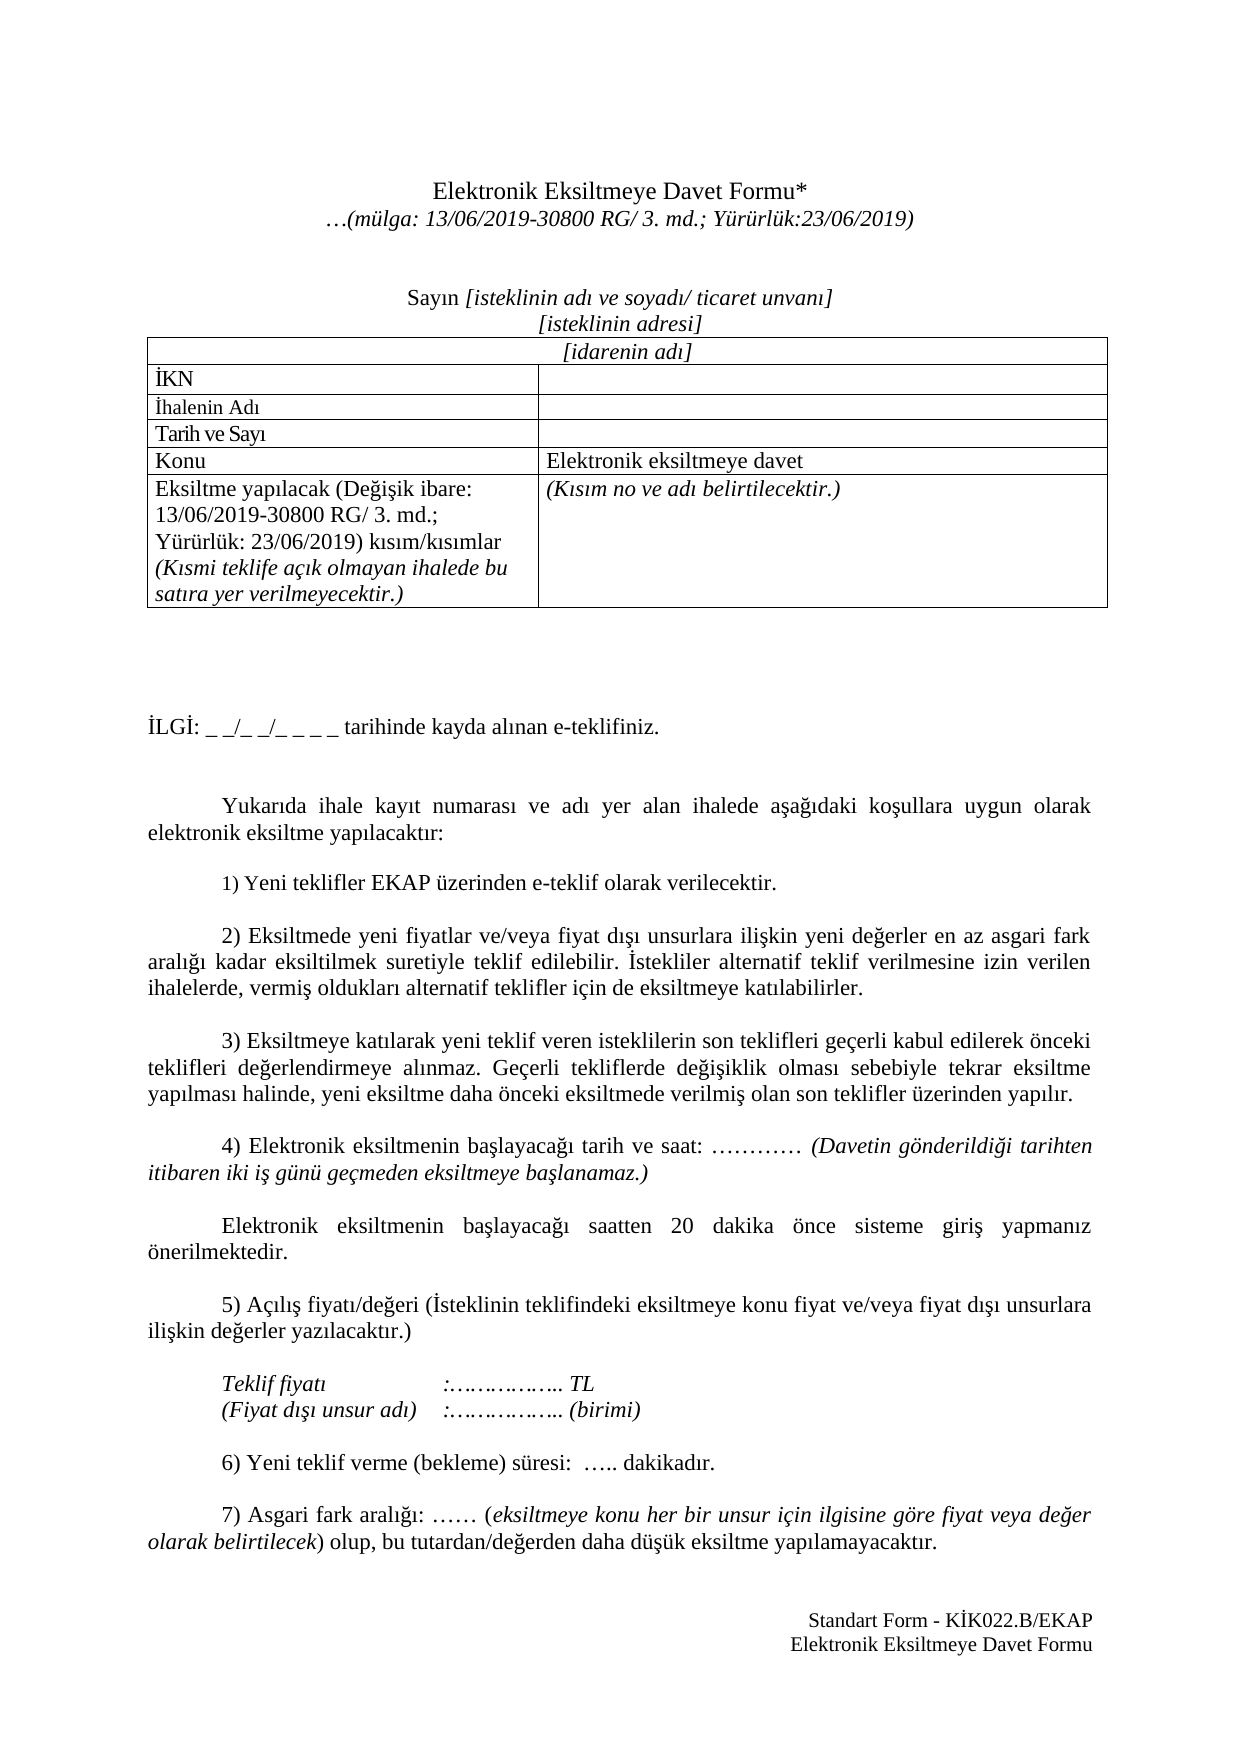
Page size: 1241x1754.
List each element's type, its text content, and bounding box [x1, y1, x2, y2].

text 7) Asgari fark aralığı: …… (eksiltmeye konu her bir unsur için ilgisine göre fiyat veya değer olarak belirtilecek) olup, bu tutardan/değerden daha düşük eksiltme yapılamayacaktır. [148, 1502, 1093, 1554]
table_cell Eksiltme yapılacak (Değişik ibare: 13/06/2019-30800 RG/ 3. md.; Yürürlük: 23/06/2019) kısım/kısımlar (Kısmi teklife açık olmayan ihalede bu satıra yer verilmeyecektir.) [148, 475, 538, 607]
text Elektronik eksiltmenin başlayacağı saatten 20 dakika önce sisteme giriş yapmanız önerilmektedir. [148, 1212, 1093, 1264]
table_cell İhalenin Adı [148, 395, 538, 419]
text 5) Açılış fiyatı/değeri (İsteklinin teklifindeki eksiltmeye konu fiyat ve/veya fiyat dışı unsurlara ilişkin değerler yazılacaktır.) [148, 1291, 1093, 1343]
table_cell Tarih ve Sayı [148, 420, 538, 447]
text 6) Yeni teklif verme (bekleme) süresi: ….. dakikadır. [148, 1449, 1093, 1475]
text …(mülga: 13/06/2019-30800 RG/ 3. md.; Yürürlük:23/06/2019) [148, 205, 1093, 231]
table_cell [539, 395, 1107, 419]
text 1) Yeni teklifler EKAP üzerinden e-teklif olarak verilecektir. [148, 869, 1093, 895]
text Teklif fiyatı :…………….. TL [148, 1370, 1093, 1396]
text 2) Eksiltmede yeni fiyatlar ve/veya fiyat dışı unsurlara ilişkin yeni değerler en az asgari fark aralığı kadar eksiltilmek suretiyle teklif edilebilir. İstekliler alternatif teklif verilmesine izin verilen ihalelerde, vermiş oldukları alternatif teklifler için de eksiltmeye katılabilirler. [148, 922, 1093, 1001]
table_cell Konu [148, 448, 538, 474]
text [isteklinin adresi] [148, 311, 1093, 337]
table_header [idarenin adı] [148, 338, 1107, 364]
table_cell [539, 420, 1107, 447]
text Sayın [isteklinin adı ve soyadı/ ticaret unvanı] [148, 284, 1093, 311]
text (Fiyat dışı unsur adı) :…………….. (birimi) [148, 1396, 1093, 1422]
text Yukarıda ihale kayıt numarası ve adı yer alan ihalede aşağıdaki koşullara uygun olarak elektronik eksiltme yapılacaktır: [148, 792, 1093, 845]
text 3) Eksiltmeye katılarak yeni teklif veren isteklilerin son teklifleri geçerli kabul edilerek önceki teklifleri değerlendirmeye alınmaz. Geçerli tekliflerde değişiklik olması sebebiyle tekrar eksiltme yapılması halinde, yeni eksiltme daha önceki eksiltmede verilmiş olan son teklifler üzerinden yapılır. [148, 1027, 1093, 1106]
table_cell İKN [148, 365, 538, 394]
table_cell Elektronik eksiltmeye davet [539, 448, 1107, 474]
text İLGİ: _ _/_ _/_ _ _ _ tarihinde kayda alınan e-teklifiniz. [148, 713, 1093, 739]
text 4) Elektronik eksiltmenin başlayacağı tarih ve saat: ………… (Davetin gönderildiği tarihten itibaren iki iş günü geçmeden eksiltmeye başlanamaz.) [148, 1133, 1093, 1185]
text Elektronik Eksiltmeye Davet Formu* [148, 176, 1093, 205]
table_cell [539, 365, 1107, 394]
table_cell (Kısım no ve adı belirtilecektir.) [539, 475, 1107, 607]
